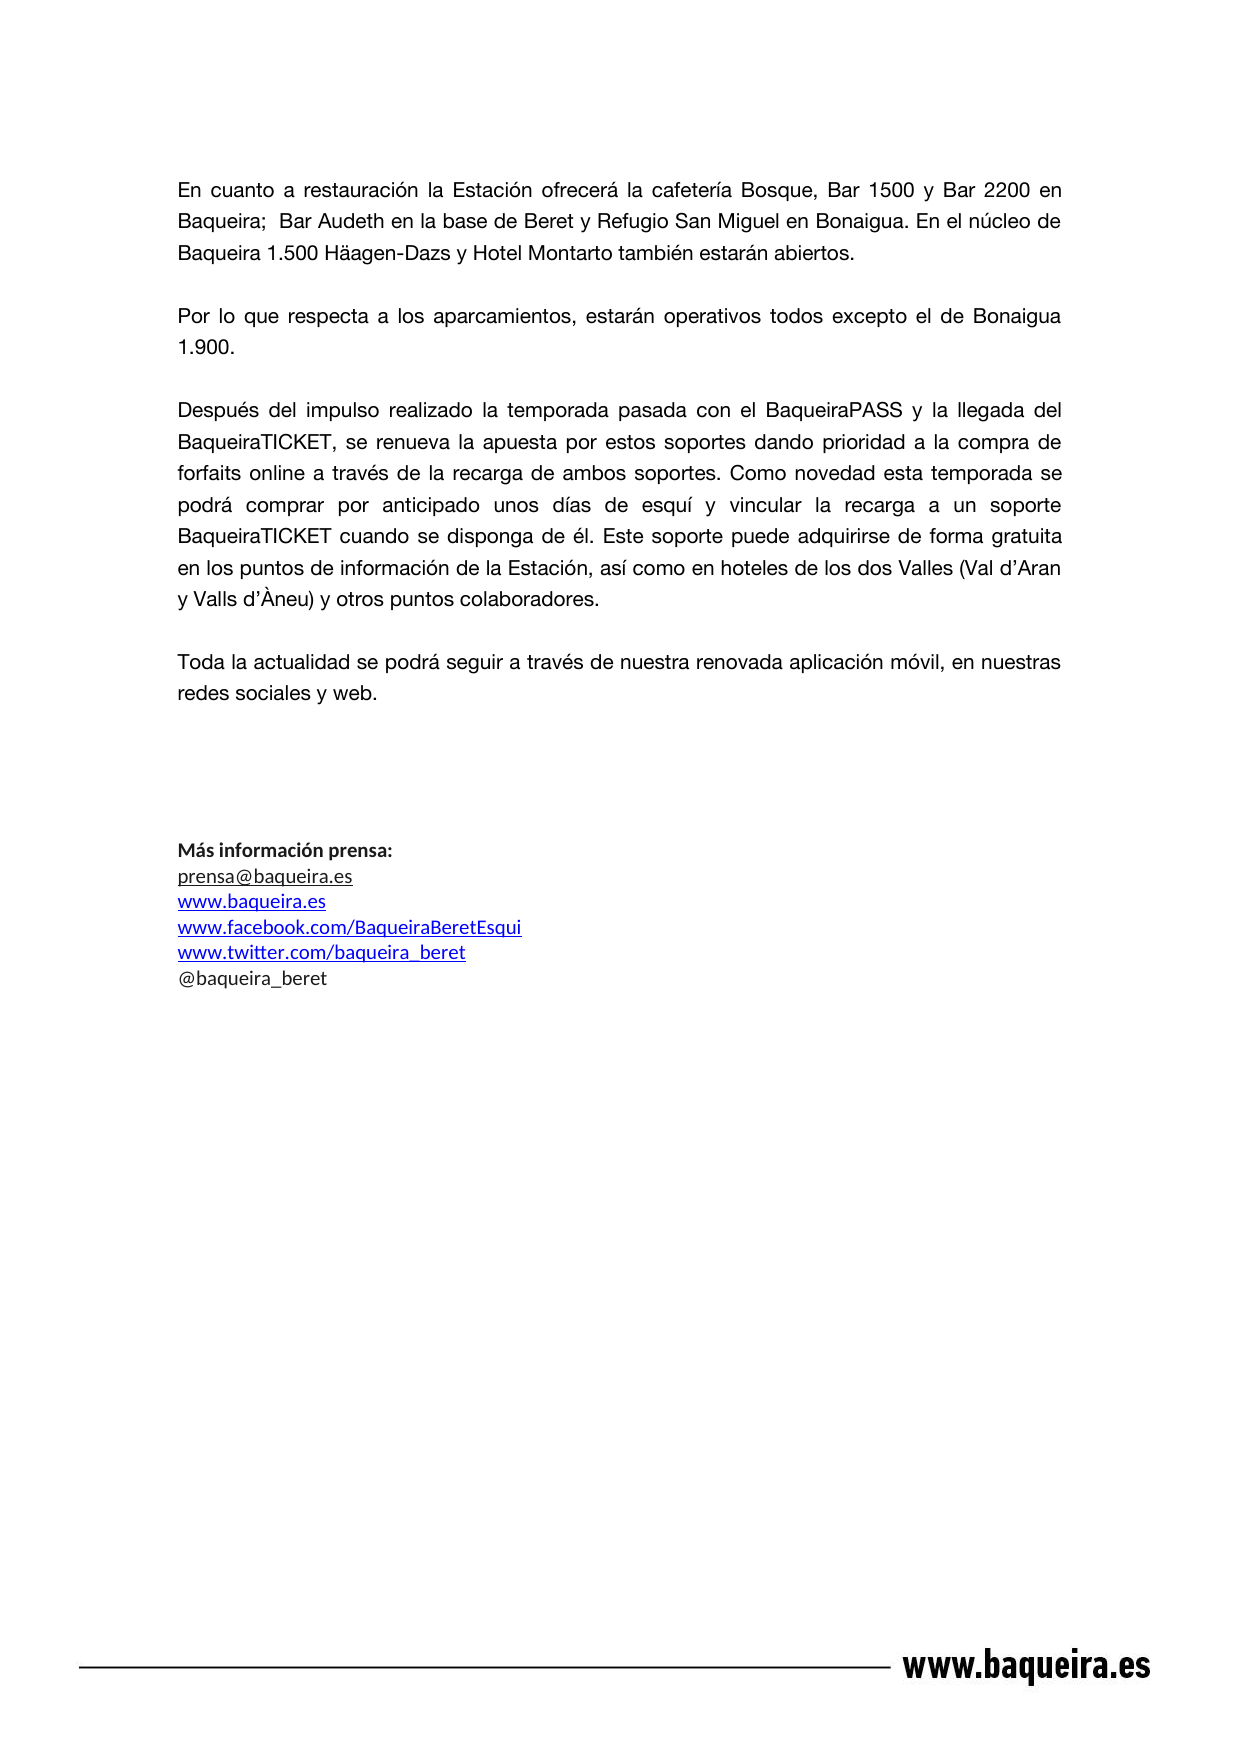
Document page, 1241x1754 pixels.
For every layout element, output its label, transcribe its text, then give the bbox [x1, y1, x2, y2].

text Más información prensa: [177, 838, 1063, 863]
picture [4, 1637, 1237, 1752]
text Por lo que respecta a los aparcamientos, estarán operativos todos excepto el de Bonaigua 1.900. [177, 303, 1063, 361]
text www.facebook.com/BaqueiraBeretEsqui [177, 914, 1063, 939]
text En cuanto a restauración la Estación ofrecerá la cafetería Bosque, Bar 1500 y Bar 2200 en Baqueira; Bar Audeth en la base de Beret y Refugio San Miguel en Bonaigua. En el núcleo de Baqueira 1.500 Häagen-Dazs y Hotel Montarto también estarán abiertos. [177, 177, 1063, 266]
text Después del impulso realizado la temporada pasada con el BaqueiraPASS y la llegada del BaqueiraTICKET, se renueva la apuesta por estos soportes dando prioridad a la compra de forfaits online a través de la recarga de ambos soportes. Como novedad esta temporada se podrá comprar por anticipado unos días de esquí y vincular la recarga a un soporte BaqueiraTICKET cuando se disponga de él. Este soporte puede adquirirse de forma gratuita en los puntos de información de la Estación, así como en hoteles de los dos Valles (Val d’Aran y Valls d’Àneu) y otros puntos colaboradores. [177, 397, 1063, 612]
text www.twitter.com/baqueira_beret [177, 939, 1063, 965]
text prensa@baqueira.es [177, 863, 1063, 888]
text www.baqueira.es [177, 888, 1063, 914]
text Toda la actualidad se podrá seguir a través de nuestra renovada aplicación móvil, en nuestras redes sociales y web. [177, 649, 1063, 707]
text @baqueira_beret [177, 965, 1063, 990]
